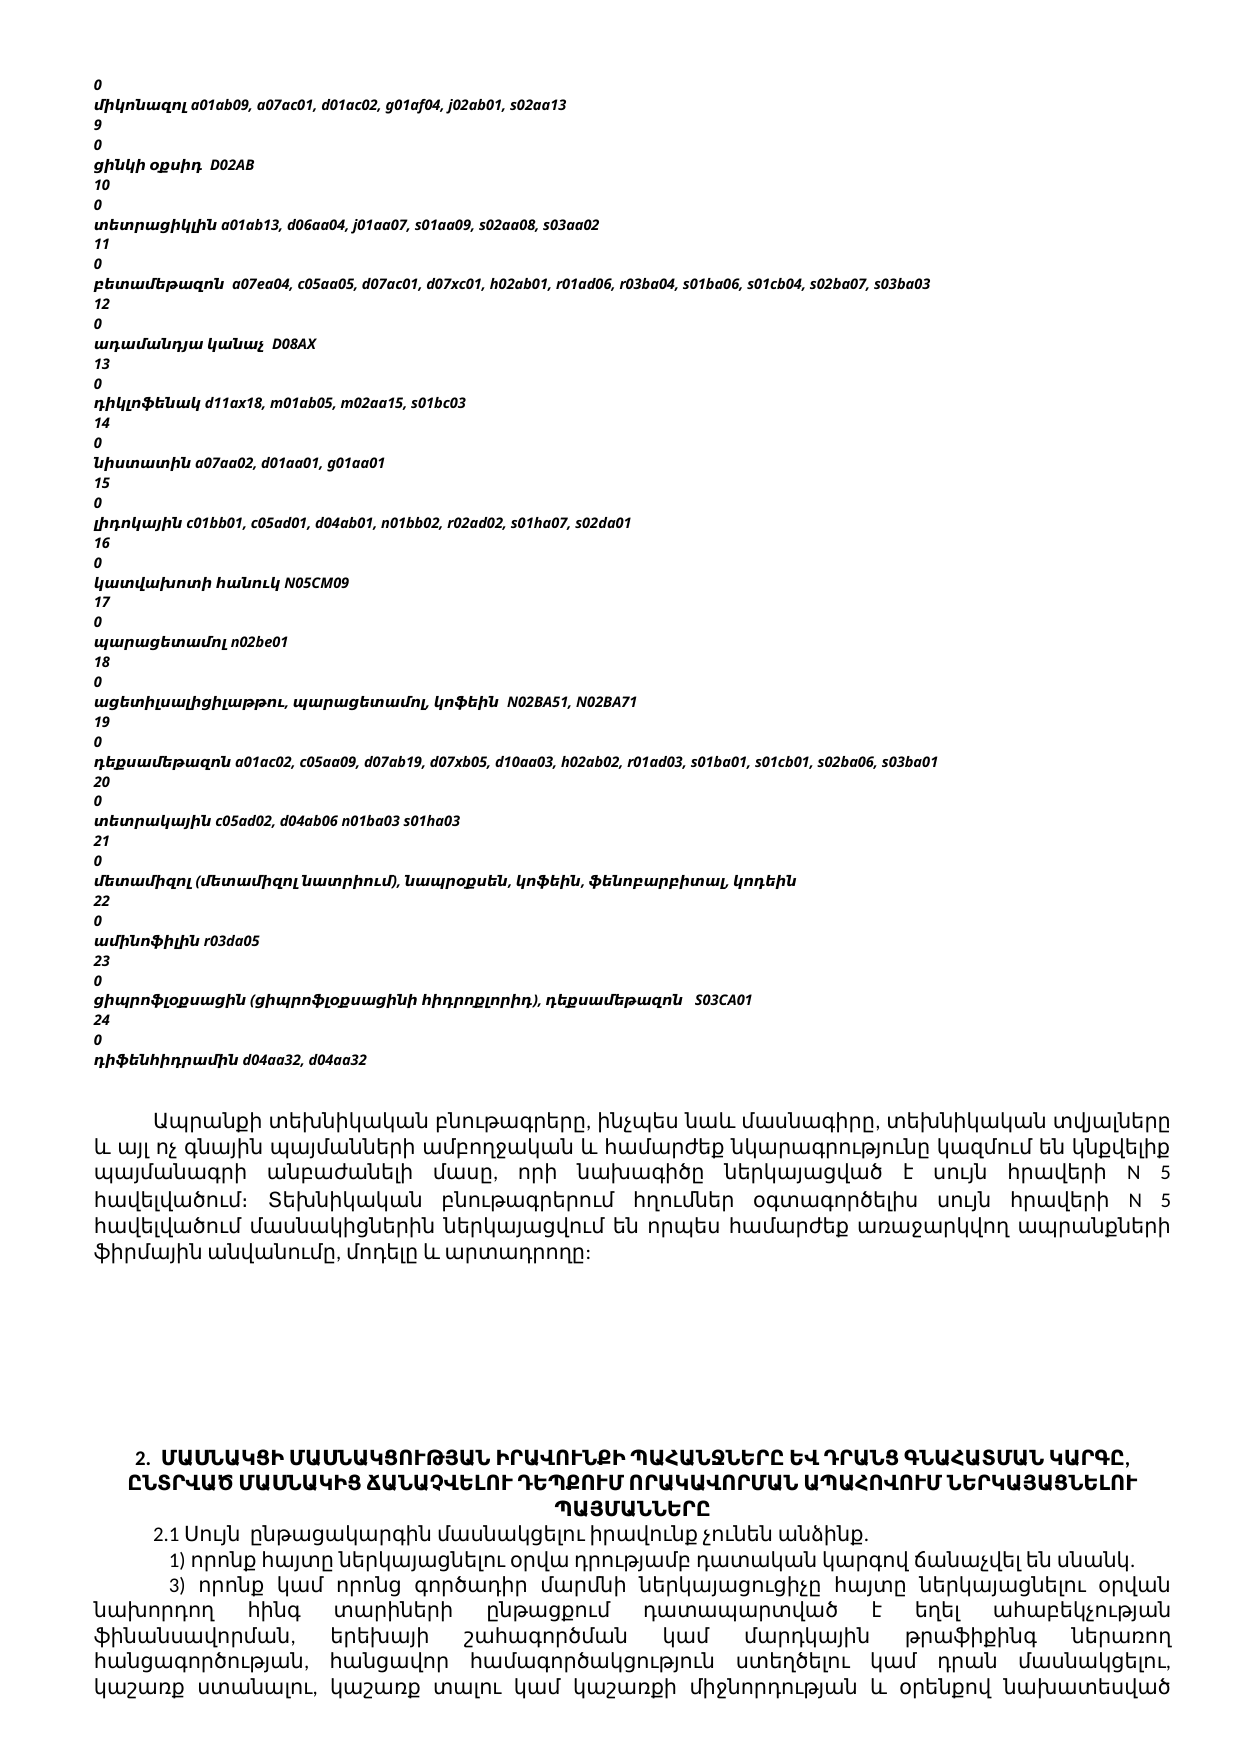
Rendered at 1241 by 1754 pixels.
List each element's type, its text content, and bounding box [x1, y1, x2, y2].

text 1) որոնք հայտը ներկայացնելու օրվա դրությամբ դատական կարգով ճանաչվել են սնանկ. [94, 1547, 1171, 1572]
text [94, 1572, 1171, 1699]
text Ապրանքի տեխնիկական բնութագրերը, ինչպես նաև մասնագիրը, տեխնիկական տվյալները և այլ ոչ գնային պայմանների ամբողջական և համարժեք նկարագրությունը կազմում են կնքվելիք պայմանագրի անբաժանելի մասը, որի նախագիծը ներկայացված է սույն հրավերի N 5 հավելվածում։ Տեխնիկական բնութագրերում հղումներ օգտագործելիս սույն հրավերի N 5 հավելվածում մասնակիցներին ներկայացվում են որպես համարժեք առաջարկվող ապրանքների ֆիրմային անվանումը, մոդելը և արտադրողը: [94, 1109, 1171, 1264]
text 2.1 Սույն ընթացակարգին մասնակցելու իրավունք չունեն անձինք. [94, 1521, 1171, 1547]
text 2. ՄԱՍՆԱԿՑԻ ՄԱՍՆԱԿՑՈՒԹՅԱՆ ԻՐԱՎՈՒՆՔԻ ՊԱՀԱՆՋՆԵՐԸ ԵՎ ԴՐԱՆՑ ԳՆԱՀԱՏՄԱՆ ԿԱՐԳԸ, ԸՆՏՐՎԱԾ ՄԱՍՆԱԿԻՑ ՃԱՆԱՉՎԵԼՈՒ ԴԵՊՔՈՒՄ ՈՐԱԿԱՎՈՐՄԱՆ ԱՊԱՀՈՎՈՒՄ ՆԵՐԿԱՅԱՑՆԵԼՈՒ ՊԱՅՄԱՆՆԵՐԸ [94, 1445, 1171, 1521]
